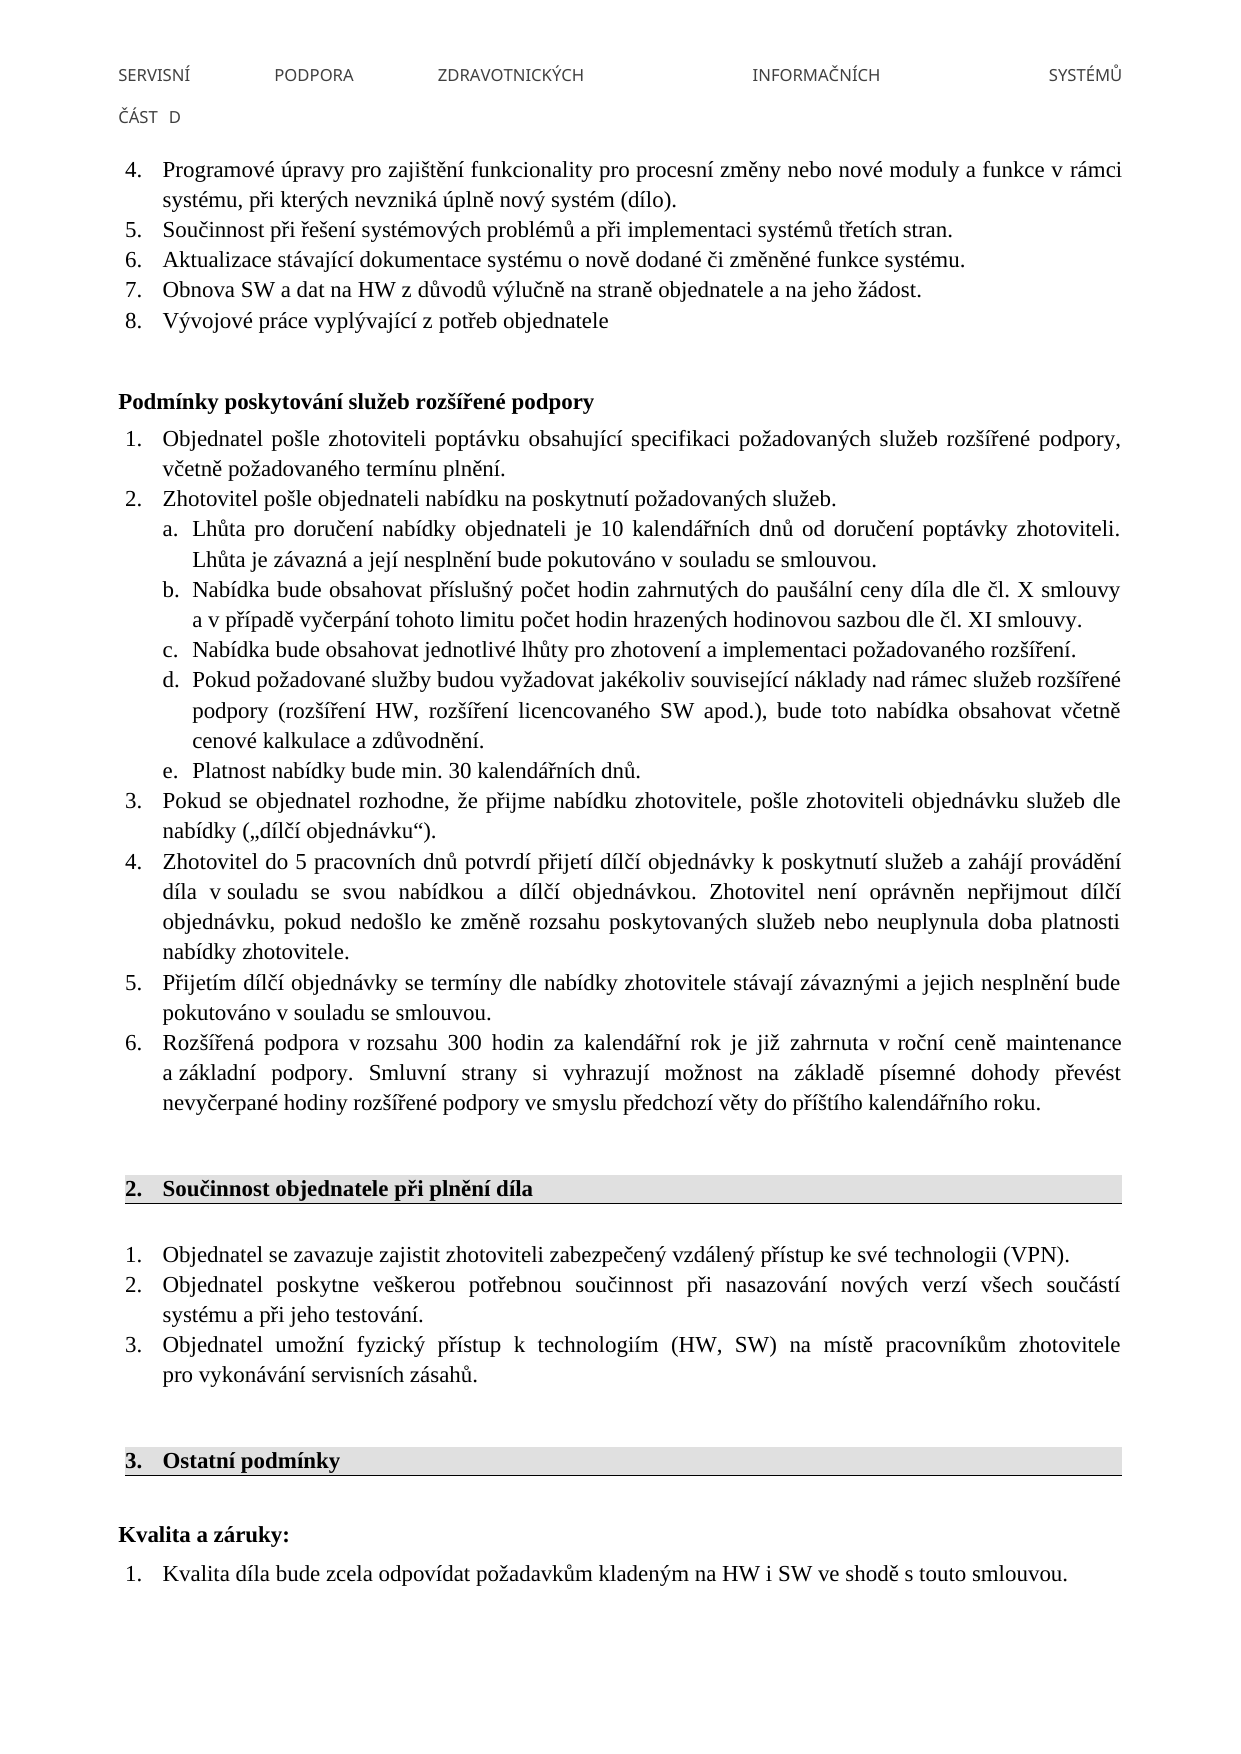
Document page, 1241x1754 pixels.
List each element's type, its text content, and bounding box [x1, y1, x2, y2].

list Objednatel se zavazuje zajistit zhotoviteli zabezpečený vzdálený přístup ke své technologii (VPN). [125, 1241, 1122, 1267]
list Rozšířená podpora v rozsahu 300 hodin za kalendářní rok je již zahrnuta v roční ceně maintenance a základní podpory. Smluvní strany si vyhrazují možnost na základě písemné dohody převést nevyčerpané hodiny rozšířené podpory ve smyslu předchozí věty do příštího kalendářního roku. [125, 1029, 1122, 1116]
subtitle Součinnost objednatele při plnění díla [125, 1175, 1122, 1203]
list Pokud se objednatel rozhodne, že přijme nabídku zhotovitele, pošle zhotoviteli objednávku služeb dle nabídky („dílčí objednávku“). [125, 787, 1122, 844]
list Kvalita díla bude zcela odpovídat požadavkům kladeným na HW i SW ve shodě s touto smlouvou. [125, 1560, 1122, 1587]
list Nabídka bude obsahovat jednotlivé lhůty pro zhotovení a implementaci požadovaného rozšíření. [162, 636, 1122, 663]
list Objednatel poskytne veškerou potřebnou součinnost při nasazování nových verzí všech součástí systému a při jeho testování. [125, 1271, 1122, 1327]
list Nabídka bude obsahovat příslušný počet hodin zahrnutých do paušální ceny díla dle čl. X smlouvy a v případě vyčerpání tohoto limitu počet hodin hrazených hodinovou sazbou dle čl. XI smlouvy. [162, 576, 1122, 632]
list Přijetím dílčí objednávky se termíny dle nabídky zhotovitele stávají závaznými a jejich nesplnění bude pokutováno v souladu se smlouvou. [125, 968, 1122, 1025]
list Platnost nabídky bude min. 30 kalendářních dnů. [162, 757, 1122, 783]
list Zhotovitel do 5 pracovních dnů potvrdí přijetí dílčí objednávky k poskytnutí služeb a zahájí provádění díla v souladu se svou nabídkou a dílčí objednávkou. Zhotovitel není oprávněn nepřijmout dílčí objednávku, pokud nedošlo ke změně rozsahu poskytovaných služeb nebo neuplynula doba platnosti nabídky zhotovitele. [125, 848, 1122, 965]
list Lhůta pro doručení nabídky objednateli je 10 kalendářních dnů od doručení poptávky zhotoviteli. Lhůta je závazná a její nesplnění bude pokutováno v souladu se smlouvou. [162, 515, 1122, 572]
subtitle Podmínky poskytování služeb rozšířené podpory [118, 388, 1122, 415]
list Programové úpravy pro zajištění funkcionality pro procesní změny nebo nové moduly a funkce v rámci systému, při kterých nevzniká úplně nový systém (dílo). [125, 156, 1122, 212]
list Zhotovitel pošle objednateli nabídku na poskytnutí požadovaných služeb. [125, 485, 1122, 512]
subtitle Ostatní podmínky [125, 1447, 1122, 1475]
list Objednatel umožní fyzický přístup k technologiím (HW, SW) na místě pracovníkům zhotovitele pro vykonávání servisních zásahů. [125, 1331, 1122, 1388]
list Pokud požadované služby budou vyžadovat jakékoliv související náklady nad rámec služeb rozšířené podpory (rozšíření HW, rozšíření licencovaného SW apod.), bude toto nabídka obsahovat včetně cenové kalkulace a zdůvodnění. [162, 666, 1122, 753]
list Aktualizace stávající dokumentace systému o nově dodané či změněné funkce systému. [125, 246, 1122, 273]
list Objednatel pošle zhotoviteli poptávku obsahující specifikaci požadovaných služeb rozšířené podpory, včetně požadovaného termínu plnění. [125, 425, 1122, 481]
list Vývojové práce vyplývající z potřeb objednatele [125, 307, 1122, 333]
list Obnova SW a dat na HW z důvodů výlučně na straně objednatele a na jeho žádost. [125, 277, 1122, 303]
text Kvalita a záruky: [118, 1522, 1122, 1548]
list Součinnost při řešení systémových problémů a při implementaci systémů třetích stran. [125, 216, 1122, 242]
